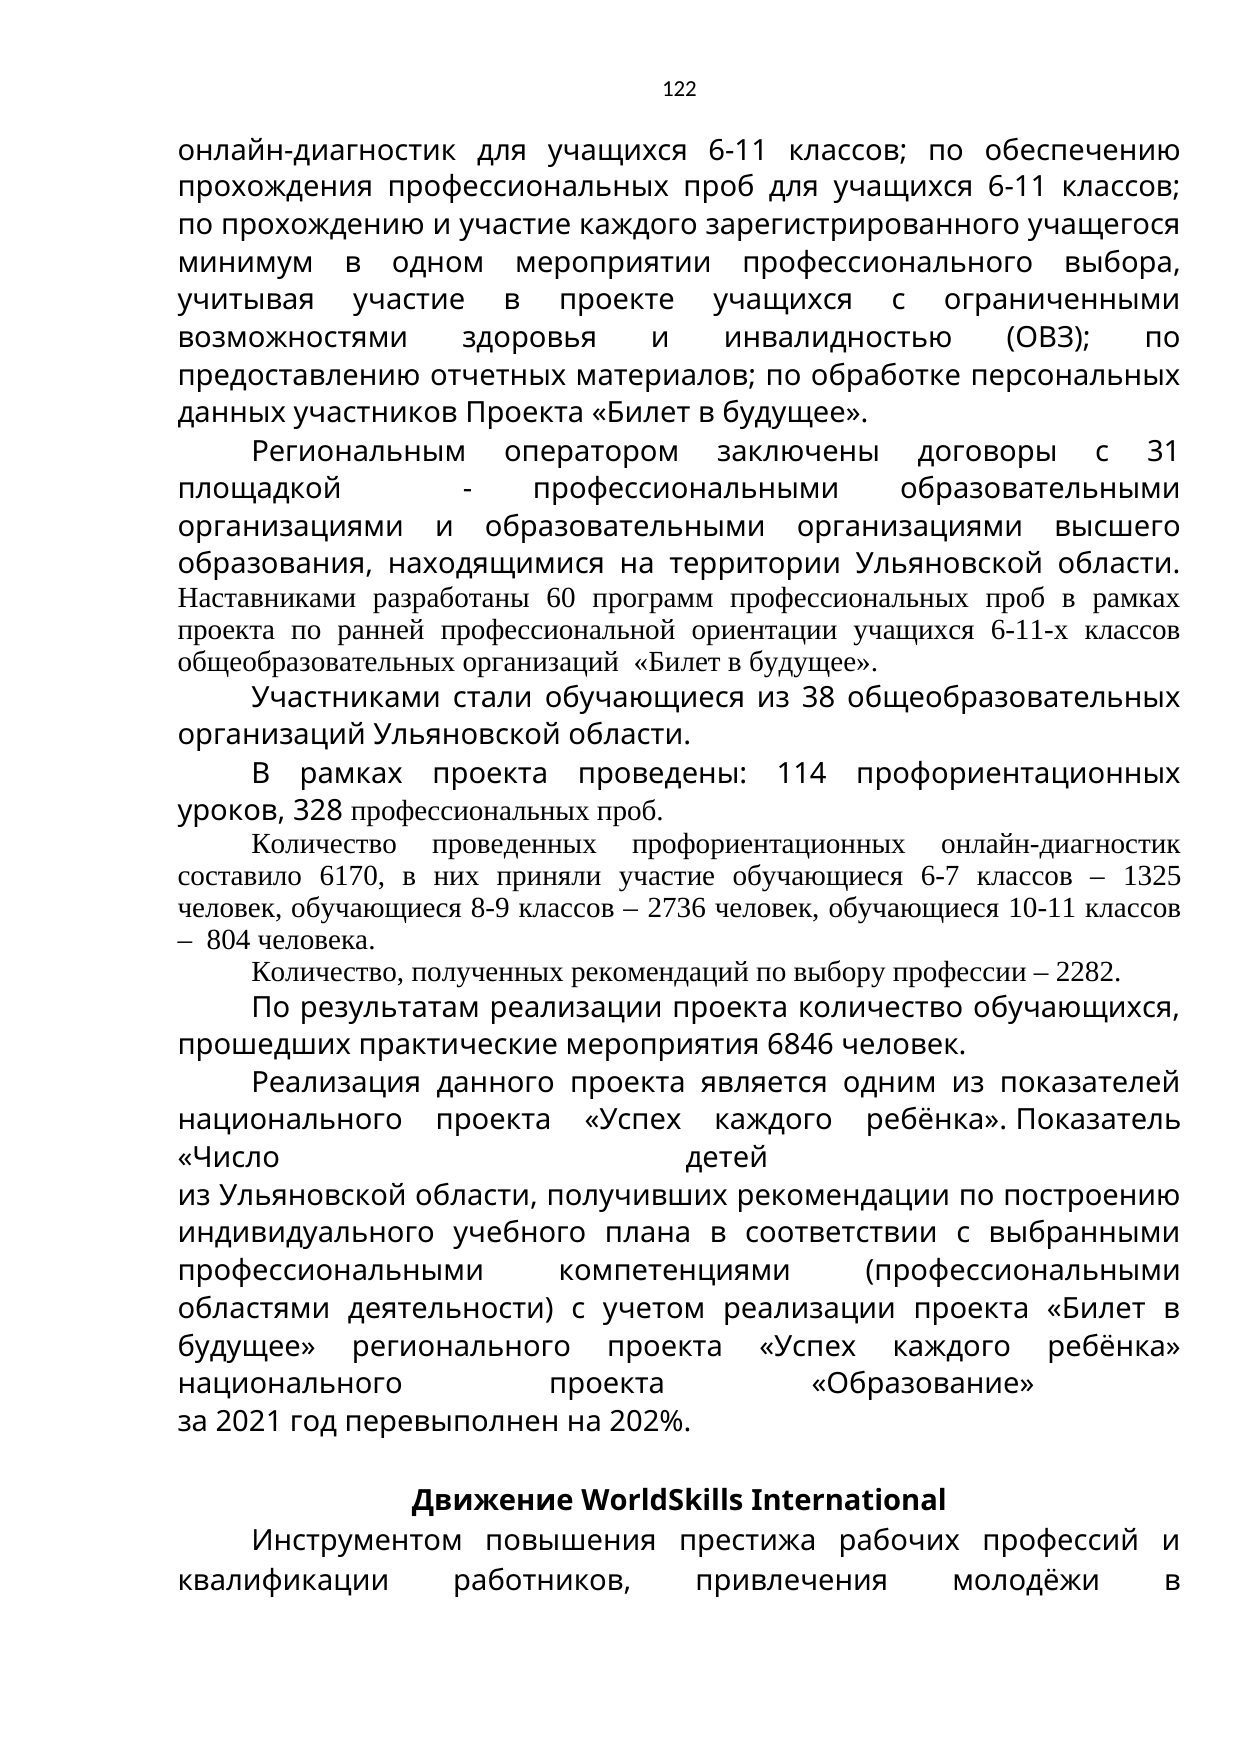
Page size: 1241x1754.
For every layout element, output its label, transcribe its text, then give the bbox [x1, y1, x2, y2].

text Количество, полученных рекомендаций по выбору профессии – 2282. [177, 956, 1181, 988]
text В рамках проекта проведены: 114 профориентационных уроков, 328 профессиональных проб. [177, 753, 1181, 828]
text Реализация данного проекта является одним из показателей национального проекта «Успех каждого ребёнка». Показатель «Число детей из Ульяновской области, получивших рекомендации по построению индивидуального учебного плана в соответствии с выбранными профессиональными компетенциями (профессиональными областями деятельности) с учетом реализации проекта «Билет в будущее» регионального проекта «Успех каждого ребёнка» национального проекта «Образование» за 2021 год перевыполнен на 202%. [177, 1063, 1181, 1440]
text Участниками стали обучающиеся из 38 общеобразовательных организаций Ульяновской области. [177, 678, 1181, 753]
text Движение WorldSkills International [177, 1479, 1181, 1519]
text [177, 1519, 1181, 1599]
text По результатам реализации проекта количество обучающихся, прошедших практические мероприятия 6846 человек. [177, 988, 1181, 1063]
text Региональным оператором заключены договоры с 31 площадкой - профессиональными образовательными организациями и образовательными организациями высшего образования, находящимися на территории Ульяновской области. Наставниками разработаны 60 программ профессиональных проб в рамках проекта по ранней профессиональной ориентации учащихся 6-11-х классов общеобразовательных организаций «Билет в будущее». [177, 431, 1181, 678]
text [177, 130, 1181, 431]
text Количество проведенных профориентационных онлайн-диагностик составило 6170, в них приняли участие обучающиеся 6-7 классов – 1325 человек, обучающиеся 8-9 классов – 2736 человек, обучающиеся 10-11 классов – 804 человека. [177, 828, 1181, 956]
